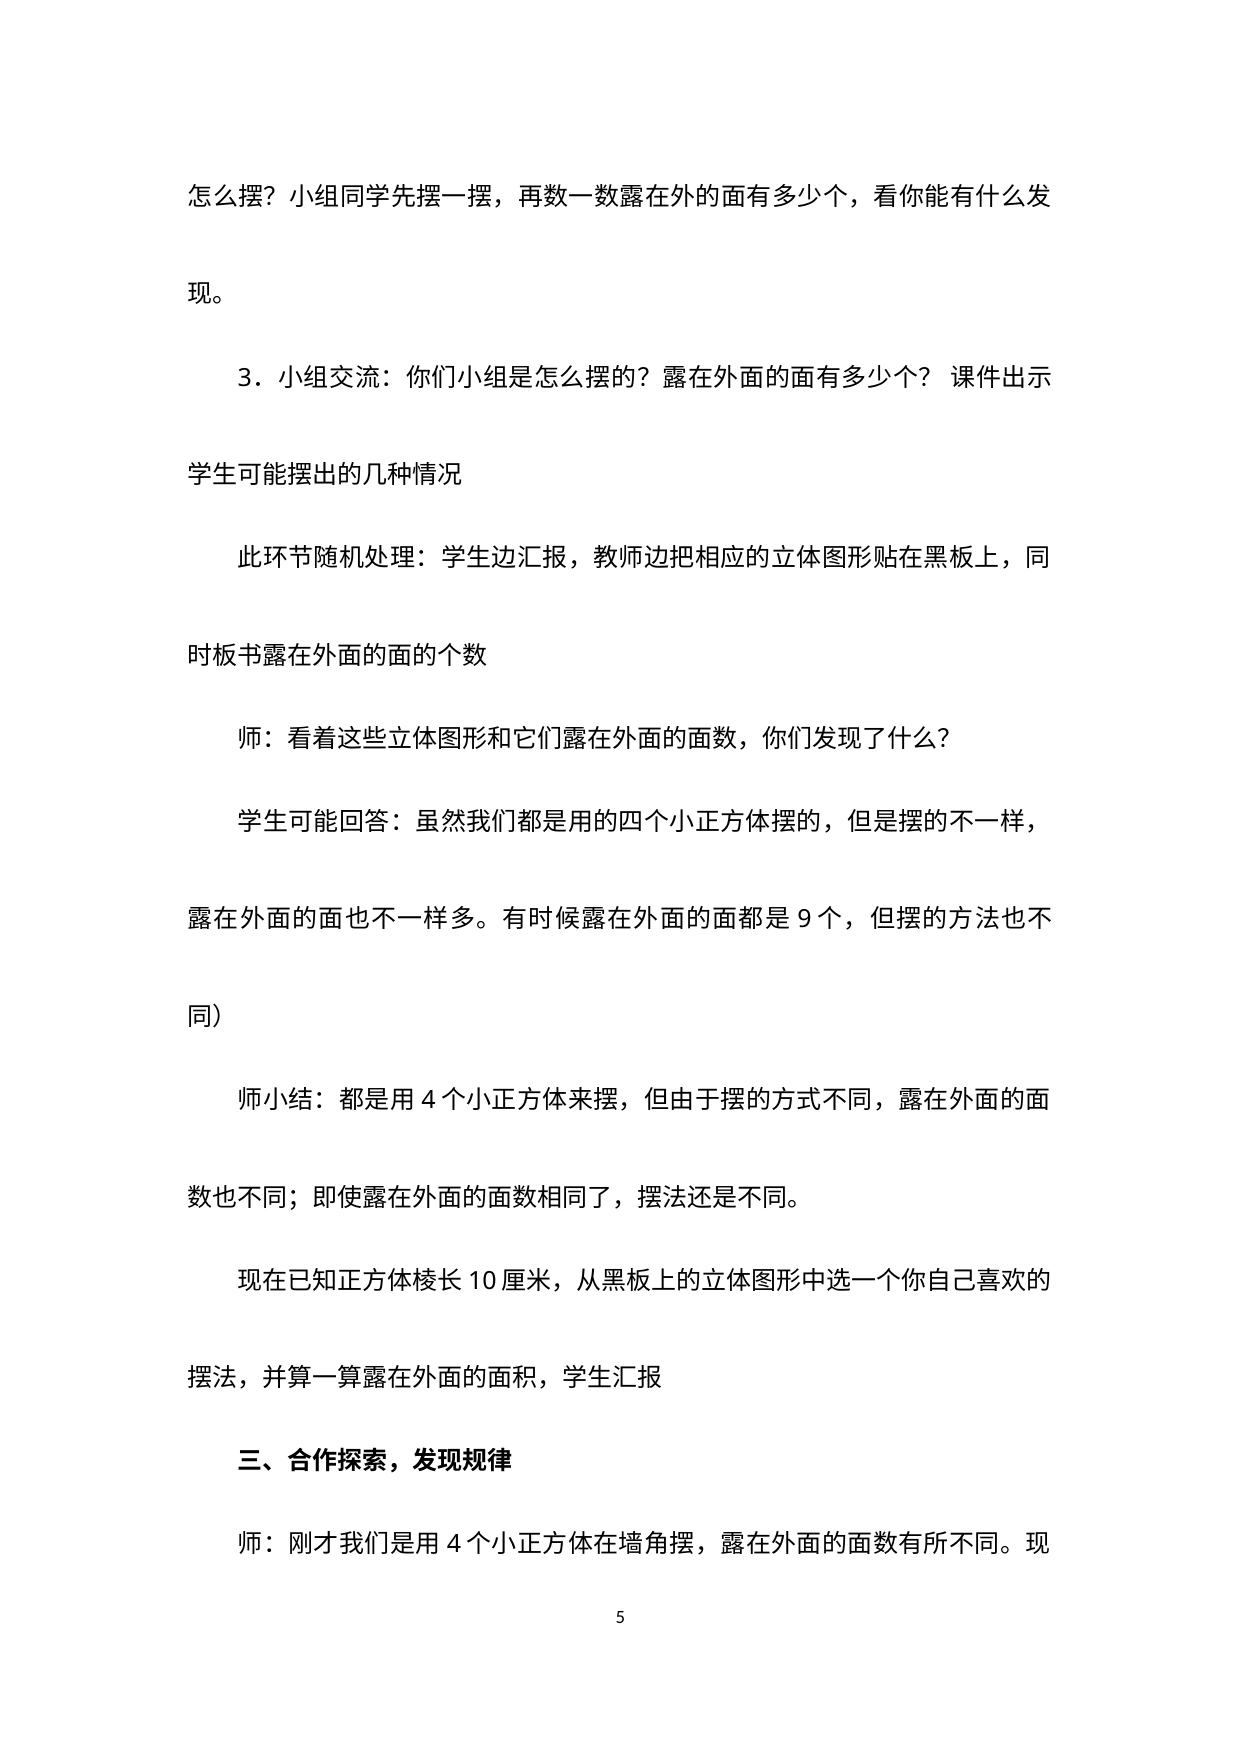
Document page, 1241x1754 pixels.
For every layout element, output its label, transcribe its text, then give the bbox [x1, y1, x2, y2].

text 师小结：都是用4个小正方体来摆，但由于摆的方式不同，露在外面的面数也不同；即使露在外面的面数相同了，摆法还是不同。 [187, 1065, 1053, 1228]
text 现在已知正方体棱长10厘米，从黑板上的立体图形中选一个你自己喜欢的摆法，并算一算露在外面的面积，学生汇报 [187, 1246, 1053, 1408]
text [187, 162, 1053, 324]
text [187, 1509, 1053, 1574]
text 此环节随机处理：学生边汇报，教师边把相应的立体图形贴在黑板上，同时板书露在外面的面的个数 [187, 523, 1053, 686]
text 3．小组交流：你们小组是怎么摆的？露在外面的面有多少个？ 课件出示学生可能摆出的几种情况 [187, 343, 1053, 505]
text 师：看着这些立体图形和它们露在外面的面数，你们发现了什么？ [187, 704, 1053, 769]
text 三、合作探索，发现规律 [187, 1426, 1053, 1491]
text 学生可能回答：虽然我们都是用的四个小正方体摆的，但是摆的不一样，露在外面的面也不一样多。有时候露在外面的面都是9个，但摆的方法也不同） [187, 787, 1053, 1047]
